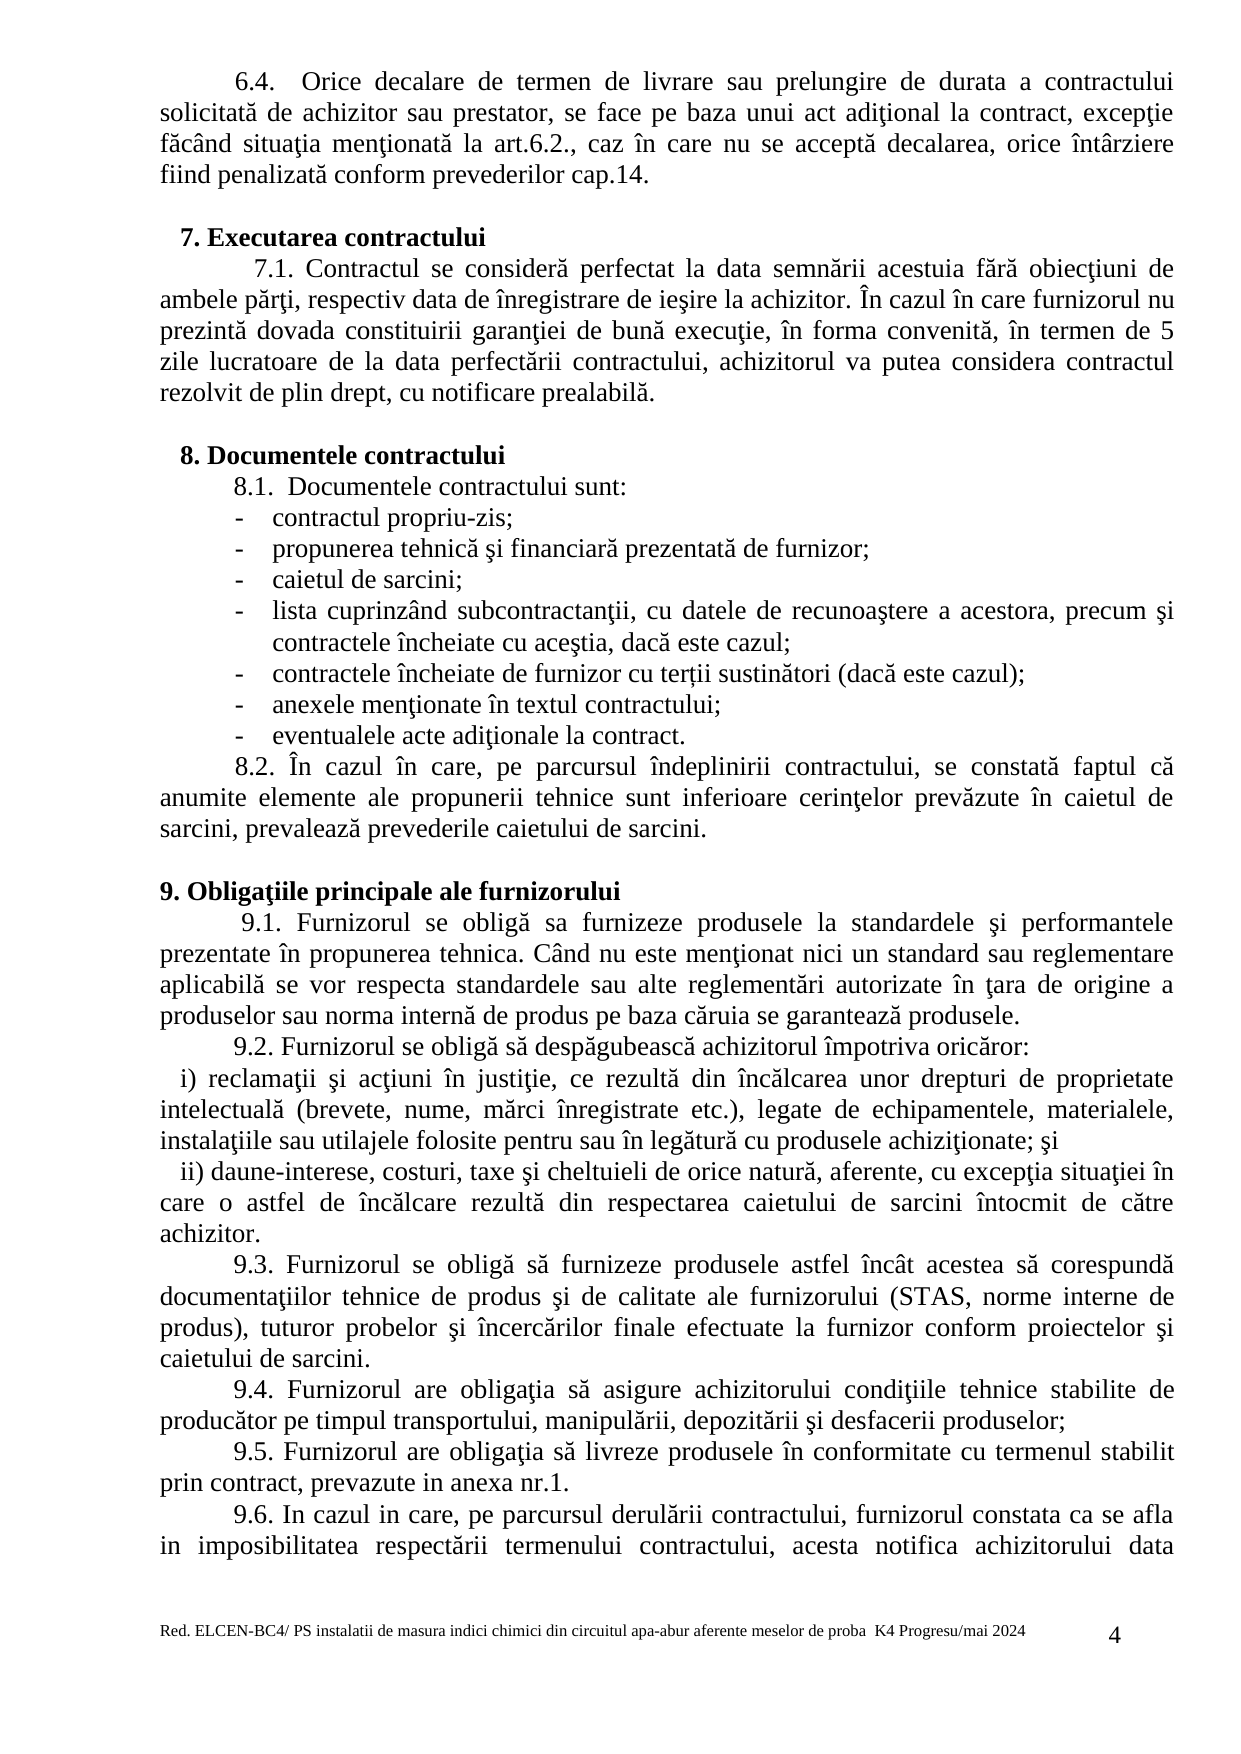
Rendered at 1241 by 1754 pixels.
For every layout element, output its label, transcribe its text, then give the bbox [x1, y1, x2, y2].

text 6.4. Orice decalare de termen de livrare sau prelungire de durata a contractului solicitată de achizitor sau prestator, se face pe baza unui act adiţional la contract, excepţie făcând situaţia menţionată la art.6.2., caz în care nu se acceptă decalarea, orice întârziere fiind penalizată conform prevederilor cap.14. [159, 65, 1175, 189]
text 7. Executarea contractului [159, 221, 1175, 252]
list contractul propriu-zis; [234, 501, 1175, 532]
list caietul de sarcini; [234, 563, 1175, 594]
text 9.1. Furnizorul se obligă sa furnizeze produsele la standardele şi performantele prezentate în propunerea tehnica. Când nu este menţionat nici un standard sau reglementare aplicabilă se vor respecta standardele sau alte reglementări autorizate în ţara de origine a produselor sau norma internă de produs pe baza căruia se garantează produsele. [159, 906, 1175, 1031]
text 8. Documentele contractului [159, 439, 1175, 470]
text 9.2. Furnizorul se obligă să despăgubească achizitorul împotriva oricăror: [159, 1031, 1175, 1062]
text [159, 1498, 1175, 1560]
text 7.1. Contractul se consideră perfectat la data semnării acestuia fără obiecţiuni de ambele părţi, respectiv data de înregistrare de ieşire la achizitor. În cazul în care furnizorul nu prezintă dovada constituirii garanţiei de bună execuţie, în forma convenită, în termen de 5 zile lucratoare de la data perfectării contractului, achizitorul va putea considera contractul rezolvit de plin drept, cu notificare prealabilă. [159, 252, 1175, 408]
text 9.5. Furnizorul are obligaţia să livreze produsele în conformitate cu termenul stabilit prin contract, prevazute in anexa nr.1. [159, 1435, 1175, 1498]
text 8.2. În cazul în care, pe parcursul îndeplinirii contractului, se constată faptul că anumite elemente ale propunerii tehnice sunt inferioare cerinţelor prevăzute în caietul de sarcini, prevalează prevederile caietului de sarcini. [159, 750, 1175, 844]
list propunerea tehnică şi financiară prezentată de furnizor; [234, 532, 1175, 563]
list anexele menţionate în textul contractului; [234, 688, 1175, 719]
list contractele încheiate de furnizor cu terții sustinători (dacă este cazul); [234, 657, 1175, 688]
text 9.3. Furnizorul se obligă să furnizeze produsele astfel încât acestea să corespundă documentaţiilor tehnice de produs şi de calitate ale furnizorului (STAS, norme interne de produs), tuturor probelor şi încercărilor finale efectuate la furnizor conform proiectelor şi caietului de sarcini. [159, 1248, 1175, 1373]
text 9. Obligaţiile principale ale furnizorului [159, 875, 1175, 906]
text ii) daune-interese, costuri, taxe şi cheltuieli de orice natură, aferente, cu excepţia situaţiei în care o astfel de încălcare rezultă din respectarea caietului de sarcini întocmit de către achizitor. [159, 1155, 1175, 1248]
text 9.4. Furnizorul are obligaţia să asigure achizitorului condiţiile tehnice stabilite de producător pe timpul transportului, manipulării, depozitării şi desfacerii produselor; [159, 1373, 1175, 1435]
list eventualele acte adiţionale la contract. [234, 719, 1175, 750]
text 8.1. Documentele contractului sunt: [159, 470, 1175, 501]
list lista cuprinzând subcontractanţii, cu datele de recunoaştere a acestora, precum şi contractele încheiate cu aceştia, dacă este cazul; [234, 594, 1175, 657]
text i) reclamaţii şi acţiuni în justiţie, ce rezultă din încălcarea unor drepturi de proprietate intelectuală (brevete, nume, mărci înregistrate etc.), legate de echipamentele, materialele, instalaţiile sau utilajele folosite pentru sau în legătură cu produsele achiziţionate; şi [159, 1062, 1175, 1155]
